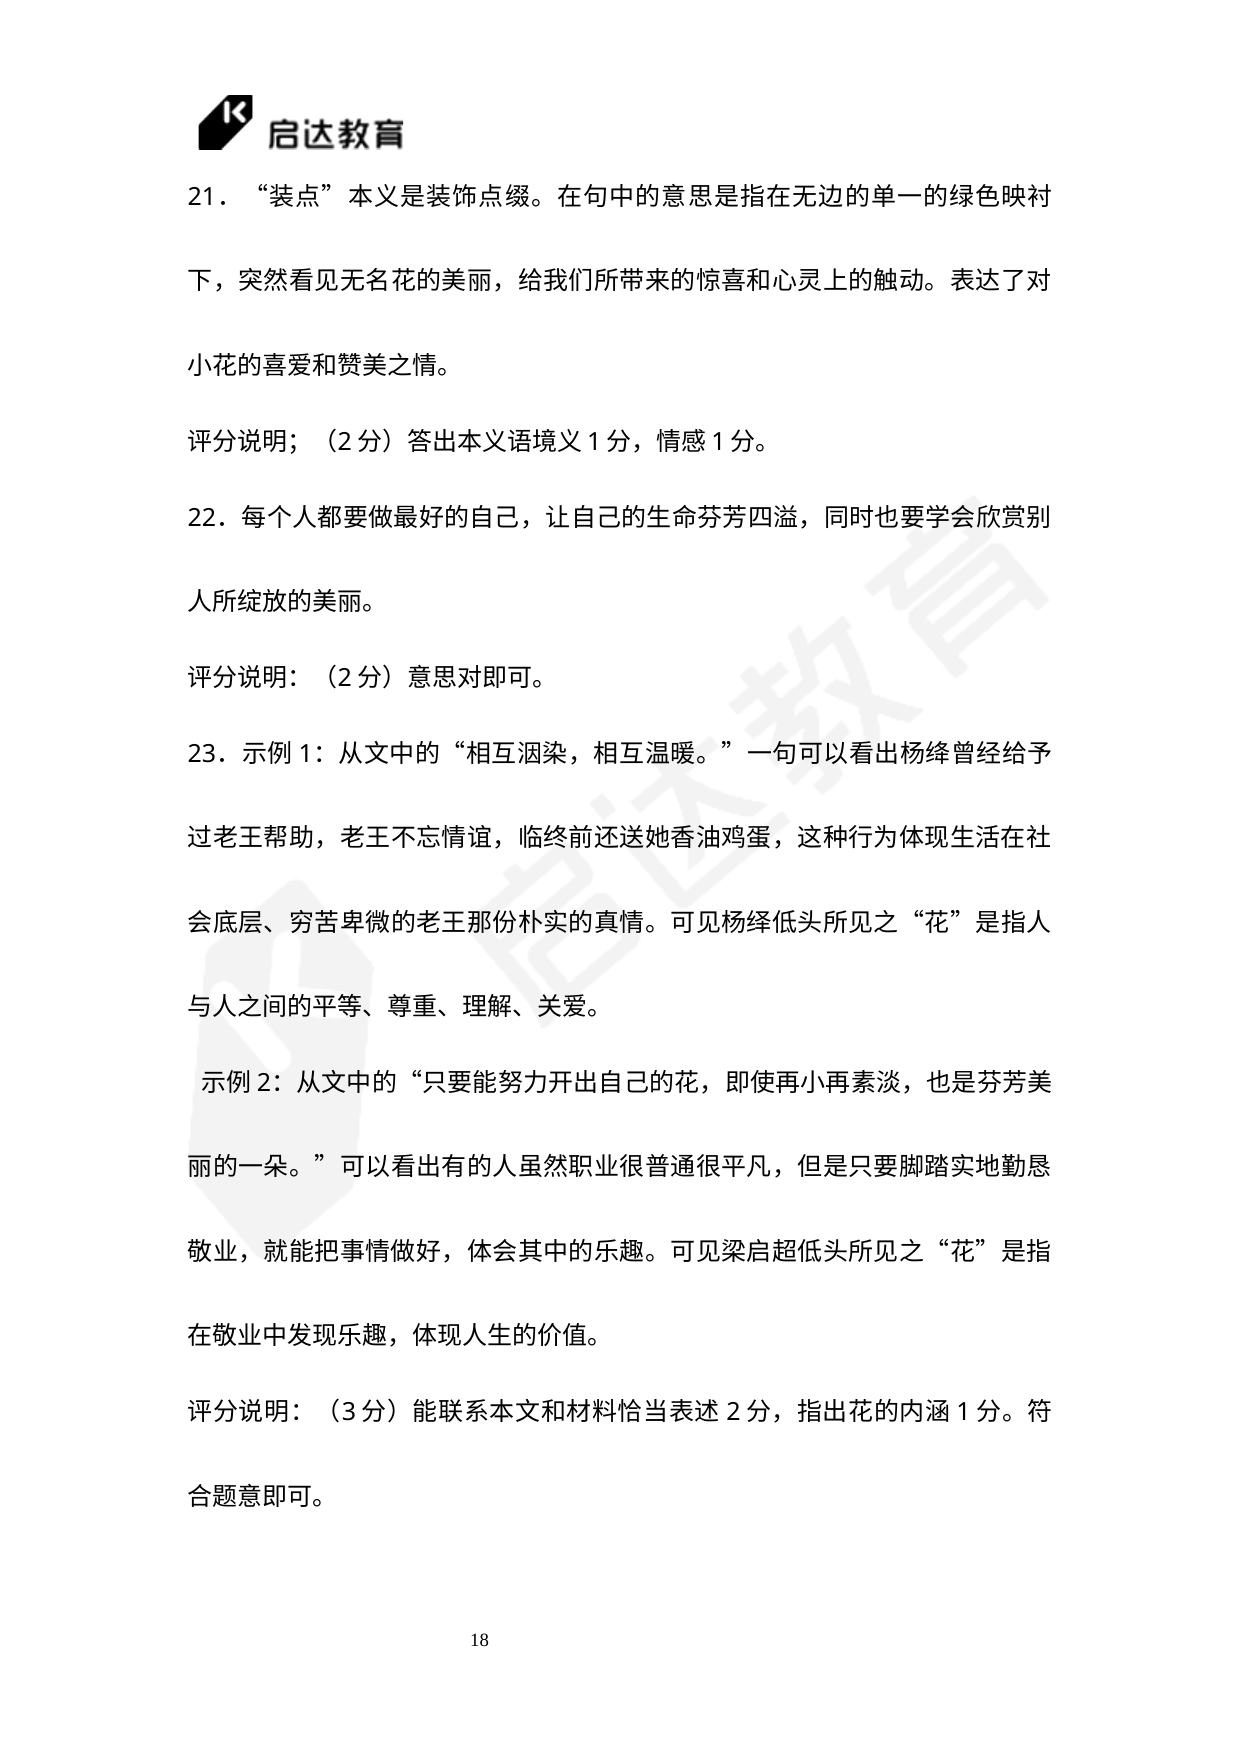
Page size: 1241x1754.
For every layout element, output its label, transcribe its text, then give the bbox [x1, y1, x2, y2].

text 23．示例1：从文中的“相互洇染，相互温暖。”一句可以看出杨绛曾经给予过老王帮助，老王不忘情谊，临终前还送她香油鸡蛋，这种行为体现生活在社会底层、穷苦卑微的老王那份朴实的真情。可见杨绎低头所见之“花”是指人与人之间的平等、尊重、理解、关爱。 [187, 719, 1053, 1037]
text 评分说明：（2分）意思对即可。 [187, 643, 1053, 708]
text 评分说明；（2分）答出本义语境义1分，情感1分。 [187, 407, 1053, 472]
text 21．“装点”本义是装饰点缀。在句中的意思是指在无边的单一的绿色映衬下，突然看见无名花的美丽，给我们所带来的惊喜和心灵上的触动。表达了对小花的喜爱和赞美之情。 [187, 162, 1053, 396]
text 示例2：从文中的“只要能努力开出自己的花，即使再小再素淡，也是芬芳美丽的一朵。”可以看出有的人虽然职业很普通很平凡，但是只要脚踏实地勤恳敬业，就能把事情做好，体会其中的乐趣。可见梁启超低头所见之“花”是指在敬业中发现乐趣，体现人生的价值。 [187, 1048, 1053, 1366]
picture [198, 95, 404, 150]
text 评分说明：（3分）能联系本文和材料恰当表述2分，指出花的内涵1分。符合题意即可。 [187, 1377, 1053, 1527]
text 22．每个人都要做最好的自己，让自己的生命芬芳四溢，同时也要学会欣赏别人所绽放的美丽。 [187, 483, 1053, 632]
